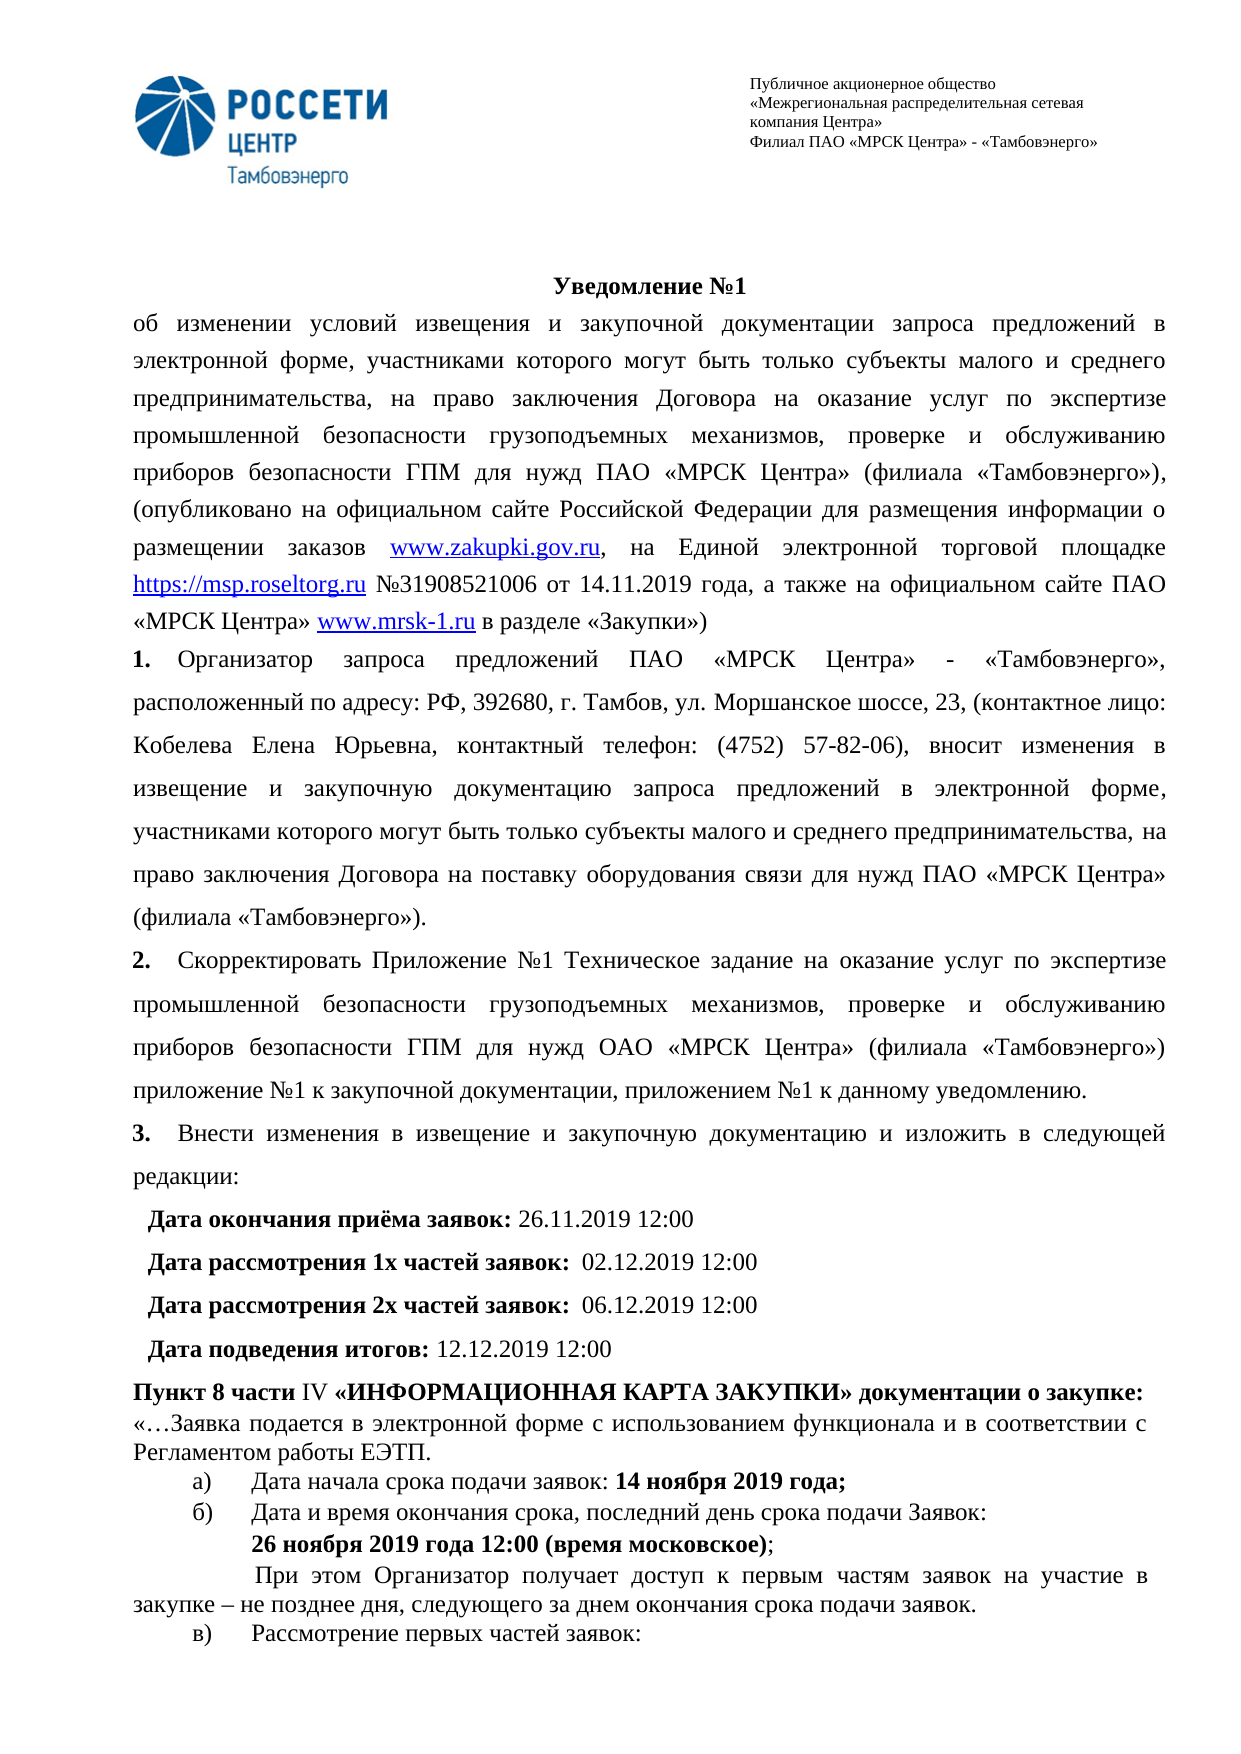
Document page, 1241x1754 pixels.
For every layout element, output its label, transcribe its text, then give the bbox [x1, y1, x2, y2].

picture [132, 73, 405, 190]
text Уведомление №1 [133, 271, 1167, 299]
list Дата начала срока подачи заявок: 14 ноября 2019 года; [192, 1466, 1148, 1495]
text «…Заявка подается в электронной форме с использованием функционала и в соответствии с Регламентом работы ЕЭТП. [133, 1408, 1148, 1466]
list Дата подведения итогов: 12.12.2019 12:00 [148, 1334, 1167, 1362]
text Пункт 8 части IV «ИНФОРМАЦИОННАЯ КАРТА ЗАКУПКИ» документации о закупке: [133, 1377, 1167, 1406]
list Скорректировать Приложение №1 Техническое задание на оказание услуг по экспертизе промышленной безопасности грузоподъемных механизмов, проверке и обслуживанию приборов безопасности ГПМ для нужд ОАО «МРСК Центра» (филиала «Тамбовэнерго») приложение №1 к закупочной документации, приложением №1 к данному уведомлению. [132, 946, 1167, 1104]
list Организатор запроса предложений ПАО «МРСК Центра» - «Тамбовэнерго», расположенный по адресу: РФ, 392680, г. Тамбов, ул. Моршанское шоссе, 23, (контактное лицо: Кобелева Елена Юрьевна, контактный телефон: (4752) 57-82-06), вносит изменения в извещение и закупочную документацию запроса предложений в электронной форме, участниками которого могут быть только субъекты малого и среднего предпринимательства, на право заключения Договора на поставку оборудования связи для нужд ПАО «МРСК Центра» (филиала «Тамбовэнерго»). [132, 644, 1167, 931]
list Дата рассмотрения 1х частей заявок: 02.12.2019 12:00 [148, 1247, 1167, 1276]
list Внести изменения в извещение и закупочную документацию и изложить в следующей редакции: [132, 1118, 1167, 1190]
table_header [133, 74, 738, 271]
text об изменении условий извещения и закупочной документации запроса предложений в электронной форме, участниками которого могут быть только субъекты малого и среднего предпринимательства, на право заключения Договора на оказание услуг по экспертизе промышленной безопасности грузоподъемных механизмов, проверке и обслуживанию приборов безопасности ГПМ для нужд ПАО «МРСК Центра» (филиала «Тамбовэнерго»), (опубликовано на официальном сайте Российской Федерации для размещения информации о размещении заказов www.zakupki.gov.ru, на Единой электронной торговой площадке https://msp.roseltorg.ru №31908521006 от 14.11.2019 года, а также на официальном сайте ПАО «МРСК Центра» www.mrsk-1.ru в разделе «Закупки») [133, 308, 1167, 635]
table_header Публичное акционерное общество «Межрегиональная распределительная сетевая компания Центра» Филиал ПАО «МРСК Центра» - «Тамбовэнерго» [738, 74, 1122, 271]
list Рассмотрение первых частей заявок: [192, 1618, 1148, 1647]
list Дата и время окончания срока, последний день срока подачи Заявок: [192, 1497, 1148, 1526]
list Дата рассмотрения 2х частей заявок: 06.12.2019 12:00 [148, 1291, 1167, 1319]
text При этом Организатор получает доступ к первым частям заявок на участие в закупке – не позднее дня, следующего за днем окончания срока подачи заявок. [133, 1561, 1148, 1618]
text 26 ноября 2019 года 12:00 (время московское); [251, 1529, 1148, 1558]
list Дата окончания приёма заявок: 26.11.2019 12:00 [148, 1204, 1167, 1233]
